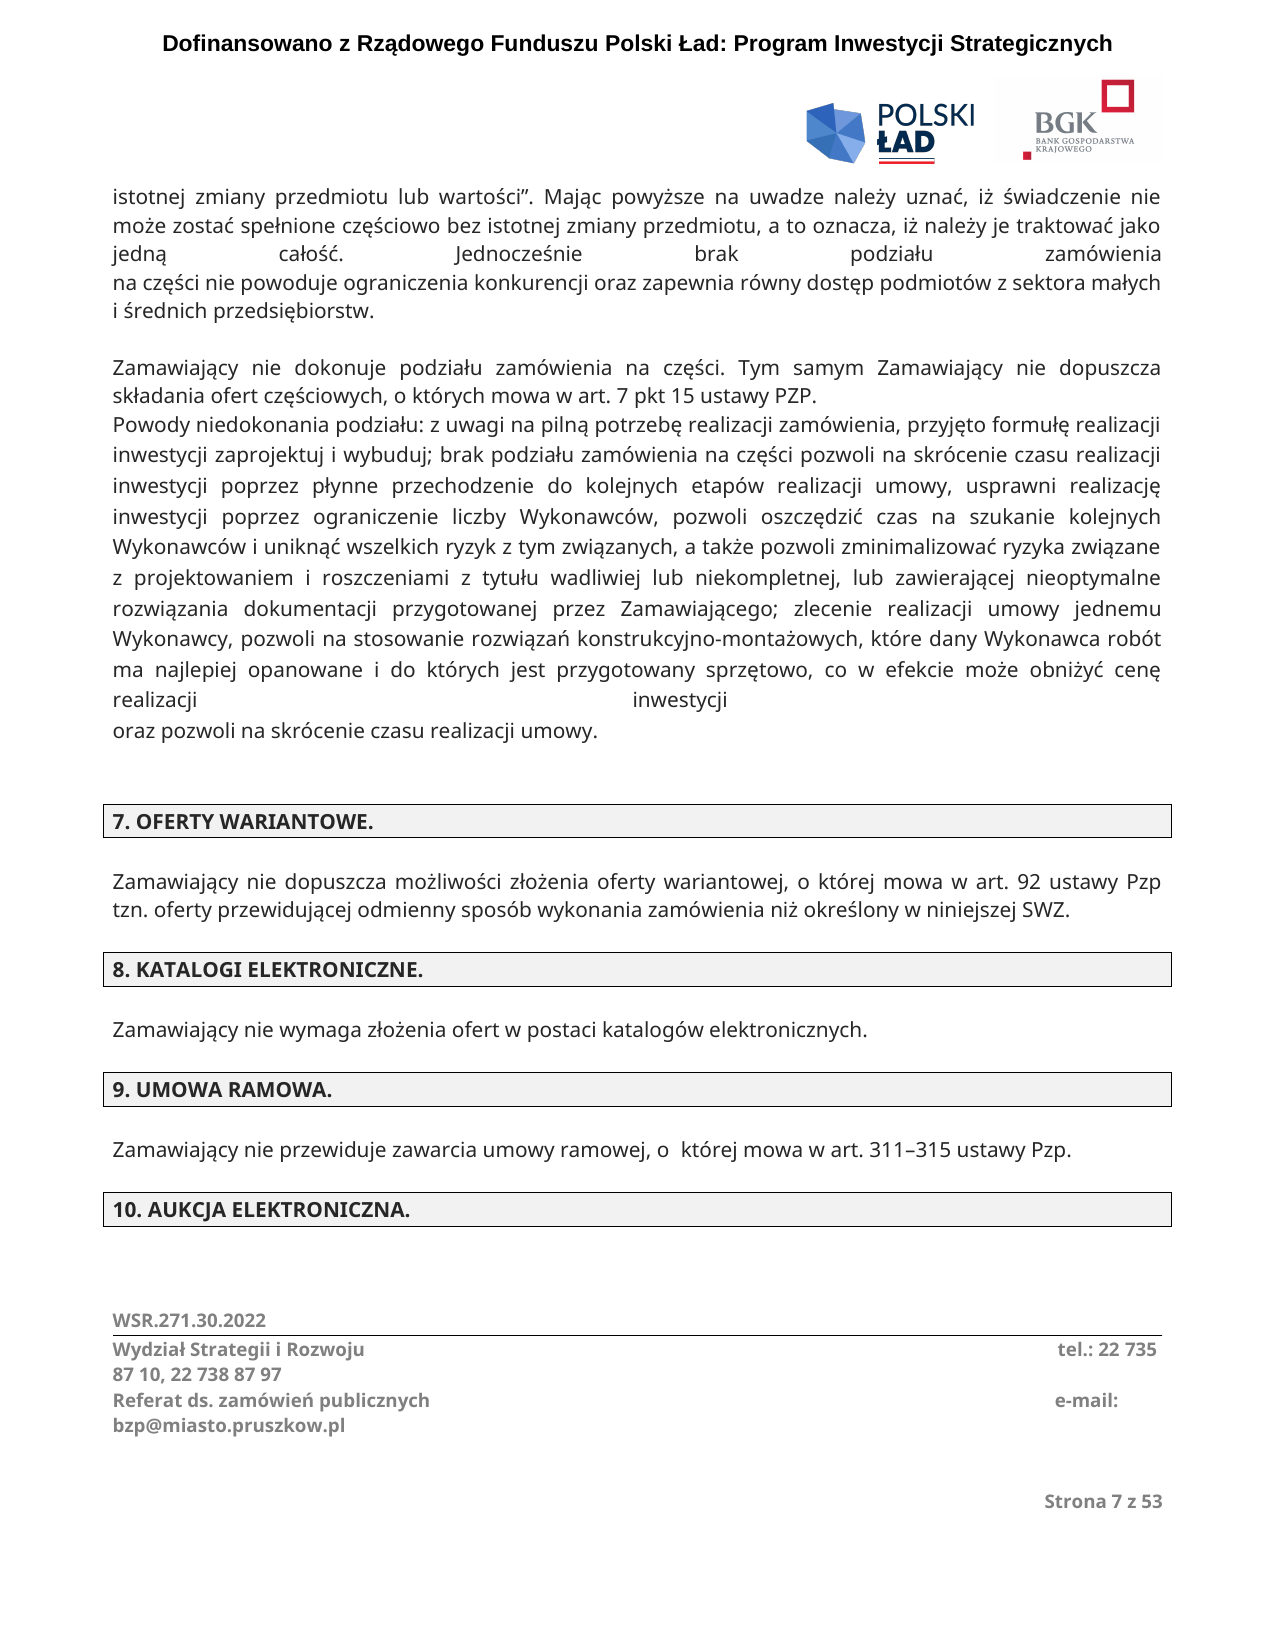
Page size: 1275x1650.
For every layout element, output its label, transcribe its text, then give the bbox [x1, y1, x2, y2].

text Powody niedokonania podziału: z uwagi na pilną potrzebę realizacji zamówienia, przyjęto formułę realizacji inwestycji zaprojektuj i wybuduj; brak podziału zamówienia na części pozwoli na skrócenie czasu realizacji inwestycji poprzez płynne przechodzenie do kolejnych etapów realizacji umowy, usprawni realizację inwestycji poprzez ograniczenie liczby Wykonawców, pozwoli oszczędzić czas na szukanie kolejnych Wykonawców i uniknąć wszelkich ryzyk z tym związanych, a także pozwoli zminimalizować ryzyka związane z projektowaniem i roszczeniami z tytułu wadliwiej lub niekompletnej, lub zawierającej nieoptymalne rozwiązania dokumentacji przygotowanej przez Zamawiającego; zlecenie realizacji umowy jednemu Wykonawcy, pozwoli na stosowanie rozwiązań konstrukcyjno-montażowych, które dany Wykonawca robót ma najlepiej opanowane i do których jest przygotowany sprzętowo, co w efekcie może obniżyć cenę realizacji inwestycji oraz pozwoli na skrócenie czasu realizacji umowy. [112, 410, 1162, 745]
text 7. OFERTY WARIANTOWE. [104, 805, 1171, 837]
text 10. AUKCJA ELEKTRONICZNA. [104, 1193, 1171, 1226]
text Zamawiający nie wymaga złożenia ofert w postaci katalogów elektronicznych. [112, 1015, 1162, 1044]
text 9. UMOWA RAMOWA. [104, 1073, 1171, 1106]
text 8. KATALOGI ELEKTRONICZNE. [104, 953, 1171, 986]
text Zamawiający nie przewiduje zawarcia umowy ramowej, o której mowa w art. 311–315 ustawy Pzp. [112, 1135, 1162, 1164]
picture [994, 75, 1163, 164]
text Zamawiający nie dokonuje podziału zamówienia na części. Tym samym Zamawiający nie dopuszcza składania ofert częściowych, o których mowa w art. 7 pkt 15 ustawy PZP. [112, 353, 1162, 410]
picture [806, 103, 974, 164]
text Zamawiający nie dopuszcza możliwości złożenia oferty wariantowej, o której mowa w art. 92 ustawy Pzp tzn. oferty przewidującej odmienny sposób wykonania zamówienia niż określony w niniejszej SWZ. [112, 867, 1162, 924]
